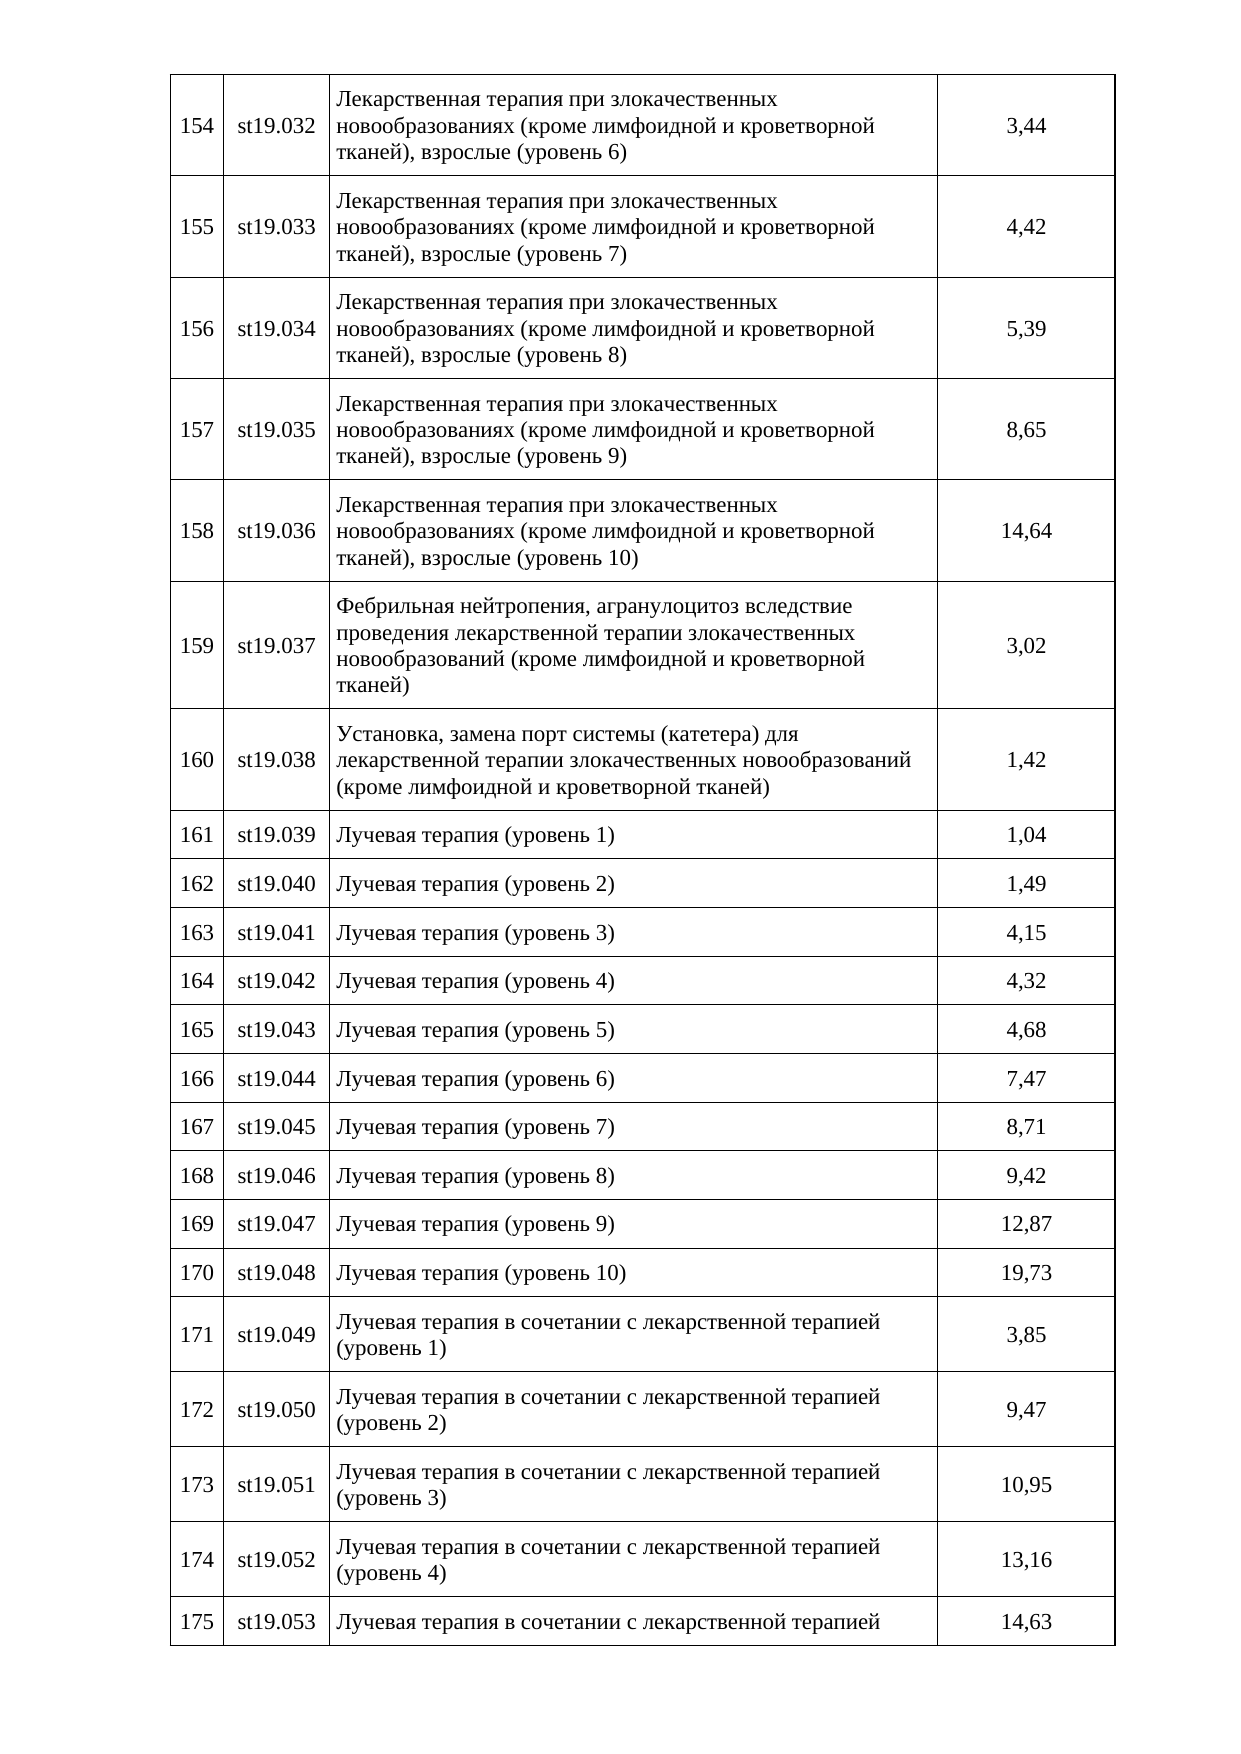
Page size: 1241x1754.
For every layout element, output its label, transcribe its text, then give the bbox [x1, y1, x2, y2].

table_cell 8,71 [938, 1103, 1114, 1150]
table_cell st19.035 [224, 379, 329, 479]
table_cell Лекарственная терапия при злокачественных новообразованиях (кроме лимфоидной и кроветворной тканей), взрослые (уровень 8) [330, 278, 937, 378]
table_cell st19.051 [224, 1447, 329, 1521]
table_cell Лучевая терапия в сочетании с лекарственной терапией (уровень 2) [330, 1372, 937, 1446]
table_cell 3,02 [938, 582, 1114, 708]
table_cell st19.049 [224, 1297, 329, 1371]
table_cell 9,42 [938, 1151, 1114, 1199]
table_cell 14,63 [938, 1597, 1114, 1645]
table_cell Лекарственная терапия при злокачественных новообразованиях (кроме лимфоидной и кроветворной тканей), взрослые (уровень 7) [330, 176, 937, 277]
table_cell st19.047 [224, 1200, 329, 1247]
table_cell st19.041 [224, 908, 329, 956]
table_cell 175 [171, 1597, 223, 1645]
table_cell st19.053 [224, 1597, 329, 1645]
table_cell st19.050 [224, 1372, 329, 1446]
table_cell Лучевая терапия (уровень 1) [330, 811, 937, 858]
table_cell Лучевая терапия в сочетании с лекарственной терапией (уровень 3) [330, 1447, 937, 1521]
table_cell Лучевая терапия (уровень 8) [330, 1151, 937, 1199]
table_cell 3,85 [938, 1297, 1114, 1371]
table_cell 171 [171, 1297, 223, 1371]
table_cell 1,42 [938, 709, 1114, 810]
table_cell Лучевая терапия (уровень 4) [330, 957, 937, 1004]
table_cell 170 [171, 1249, 223, 1296]
table_cell 5,39 [938, 278, 1114, 378]
table_cell st19.046 [224, 1151, 329, 1199]
table_cell 154 [171, 75, 223, 175]
table_cell 155 [171, 176, 223, 277]
table_cell 158 [171, 480, 223, 581]
table_cell Фебрильная нейтропения, агранулоцитоз вследствие проведения лекарственной терапии злокачественных новообразований (кроме лимфоидной и кроветворной тканей) [330, 582, 937, 708]
table_cell 157 [171, 379, 223, 479]
table_cell 168 [171, 1151, 223, 1199]
table_cell 162 [171, 859, 223, 907]
table_cell st19.052 [224, 1522, 329, 1596]
table_cell 4,32 [938, 957, 1114, 1004]
table_cell st19.040 [224, 859, 329, 907]
table_cell st19.048 [224, 1249, 329, 1296]
table_cell 3,44 [938, 75, 1114, 175]
table_cell 160 [171, 709, 223, 810]
table_cell st19.037 [224, 582, 329, 708]
table_cell st19.038 [224, 709, 329, 810]
table_cell 7,47 [938, 1054, 1114, 1102]
table_cell 173 [171, 1447, 223, 1521]
table_cell st19.044 [224, 1054, 329, 1102]
table_cell st19.039 [224, 811, 329, 858]
table_cell st19.033 [224, 176, 329, 277]
table_cell Лучевая терапия в сочетании с лекарственной терапией (уровень 1) [330, 1297, 937, 1371]
table_cell st19.043 [224, 1005, 329, 1053]
table_cell 172 [171, 1372, 223, 1446]
table_cell 10,95 [938, 1447, 1114, 1521]
table_cell Лучевая терапия (уровень 9) [330, 1200, 937, 1247]
table_cell st19.045 [224, 1103, 329, 1150]
table_cell 4,15 [938, 908, 1114, 956]
table_cell 164 [171, 957, 223, 1004]
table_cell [330, 1597, 937, 1645]
table_cell Лекарственная терапия при злокачественных новообразованиях (кроме лимфоидной и кроветворной тканей), взрослые (уровень 6) [330, 75, 937, 175]
table_cell 8,65 [938, 379, 1114, 479]
table_cell 167 [171, 1103, 223, 1150]
table_cell Лучевая терапия (уровень 3) [330, 908, 937, 956]
table_cell 159 [171, 582, 223, 708]
table_cell 174 [171, 1522, 223, 1596]
table_cell Лучевая терапия (уровень 7) [330, 1103, 937, 1150]
table_cell st19.042 [224, 957, 329, 1004]
table_cell 161 [171, 811, 223, 858]
table_cell Установка, замена порт системы (катетера) для лекарственной терапии злокачественных новообразований (кроме лимфоидной и кроветворной тканей) [330, 709, 937, 810]
table_cell 4,68 [938, 1005, 1114, 1053]
table_cell 12,87 [938, 1200, 1114, 1247]
table_cell st19.034 [224, 278, 329, 378]
table_cell st19.032 [224, 75, 329, 175]
table_cell Лекарственная терапия при злокачественных новообразованиях (кроме лимфоидной и кроветворной тканей), взрослые (уровень 10) [330, 480, 937, 581]
table_cell Лекарственная терапия при злокачественных новообразованиях (кроме лимфоидной и кроветворной тканей), взрослые (уровень 9) [330, 379, 937, 479]
table_cell Лучевая терапия (уровень 10) [330, 1249, 937, 1296]
table_cell 156 [171, 278, 223, 378]
table_cell Лучевая терапия (уровень 5) [330, 1005, 937, 1053]
table_cell 163 [171, 908, 223, 956]
table_cell 19,73 [938, 1249, 1114, 1296]
table_cell 13,16 [938, 1522, 1114, 1596]
table_cell 1,49 [938, 859, 1114, 907]
table_cell 169 [171, 1200, 223, 1247]
table_cell 165 [171, 1005, 223, 1053]
table_cell Лучевая терапия в сочетании с лекарственной терапией (уровень 4) [330, 1522, 937, 1596]
table_cell Лучевая терапия (уровень 2) [330, 859, 937, 907]
table_cell 9,47 [938, 1372, 1114, 1446]
table_cell 4,42 [938, 176, 1114, 277]
table_cell Лучевая терапия (уровень 6) [330, 1054, 937, 1102]
table_cell 14,64 [938, 480, 1114, 581]
table_cell 166 [171, 1054, 223, 1102]
table_cell st19.036 [224, 480, 329, 581]
table_cell 1,04 [938, 811, 1114, 858]
